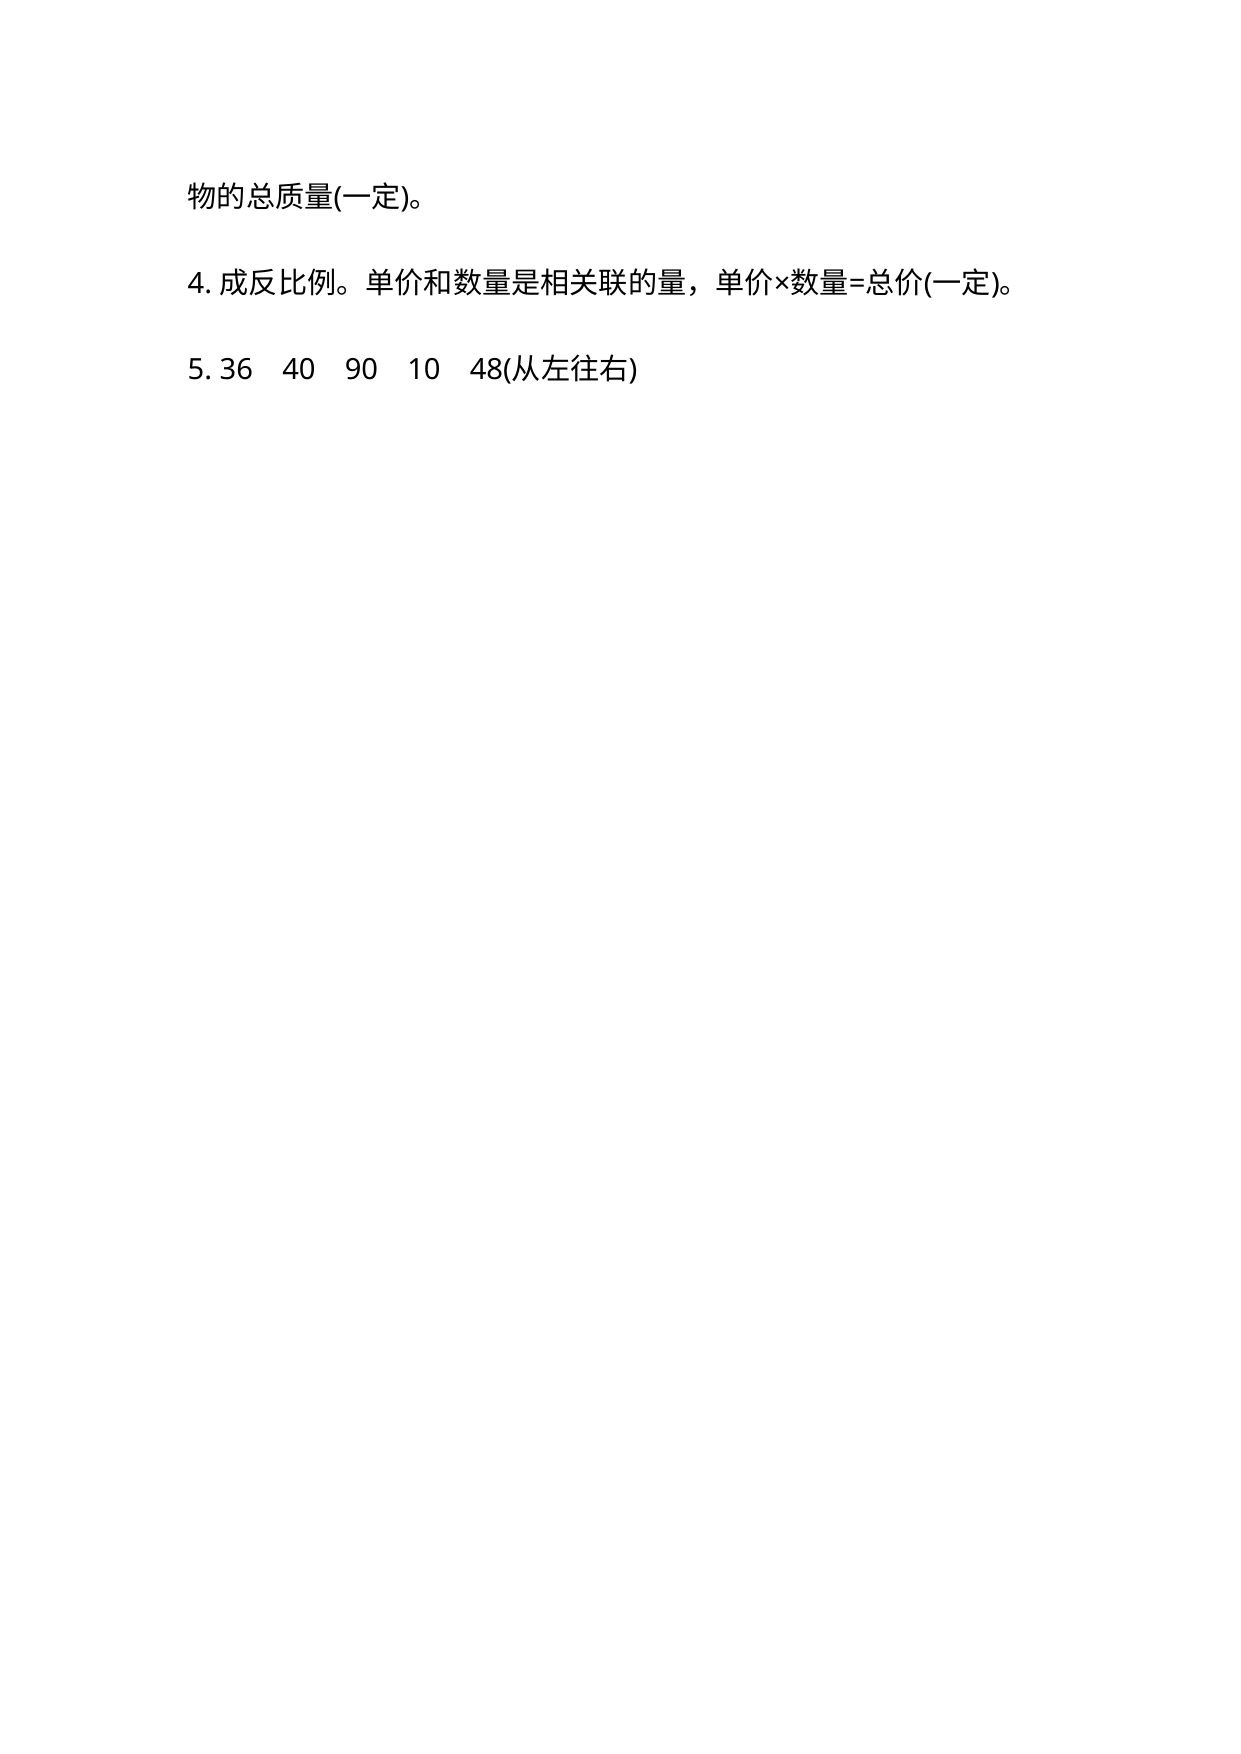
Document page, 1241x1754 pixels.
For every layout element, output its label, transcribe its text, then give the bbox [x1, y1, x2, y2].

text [187, 162, 1053, 227]
text 4. 成反比例。单价和数量是相关联的量，单价×数量=总价(一定)。 [187, 248, 1053, 313]
text 5. 36 40 90 10 48(从左往右) [187, 334, 1053, 399]
